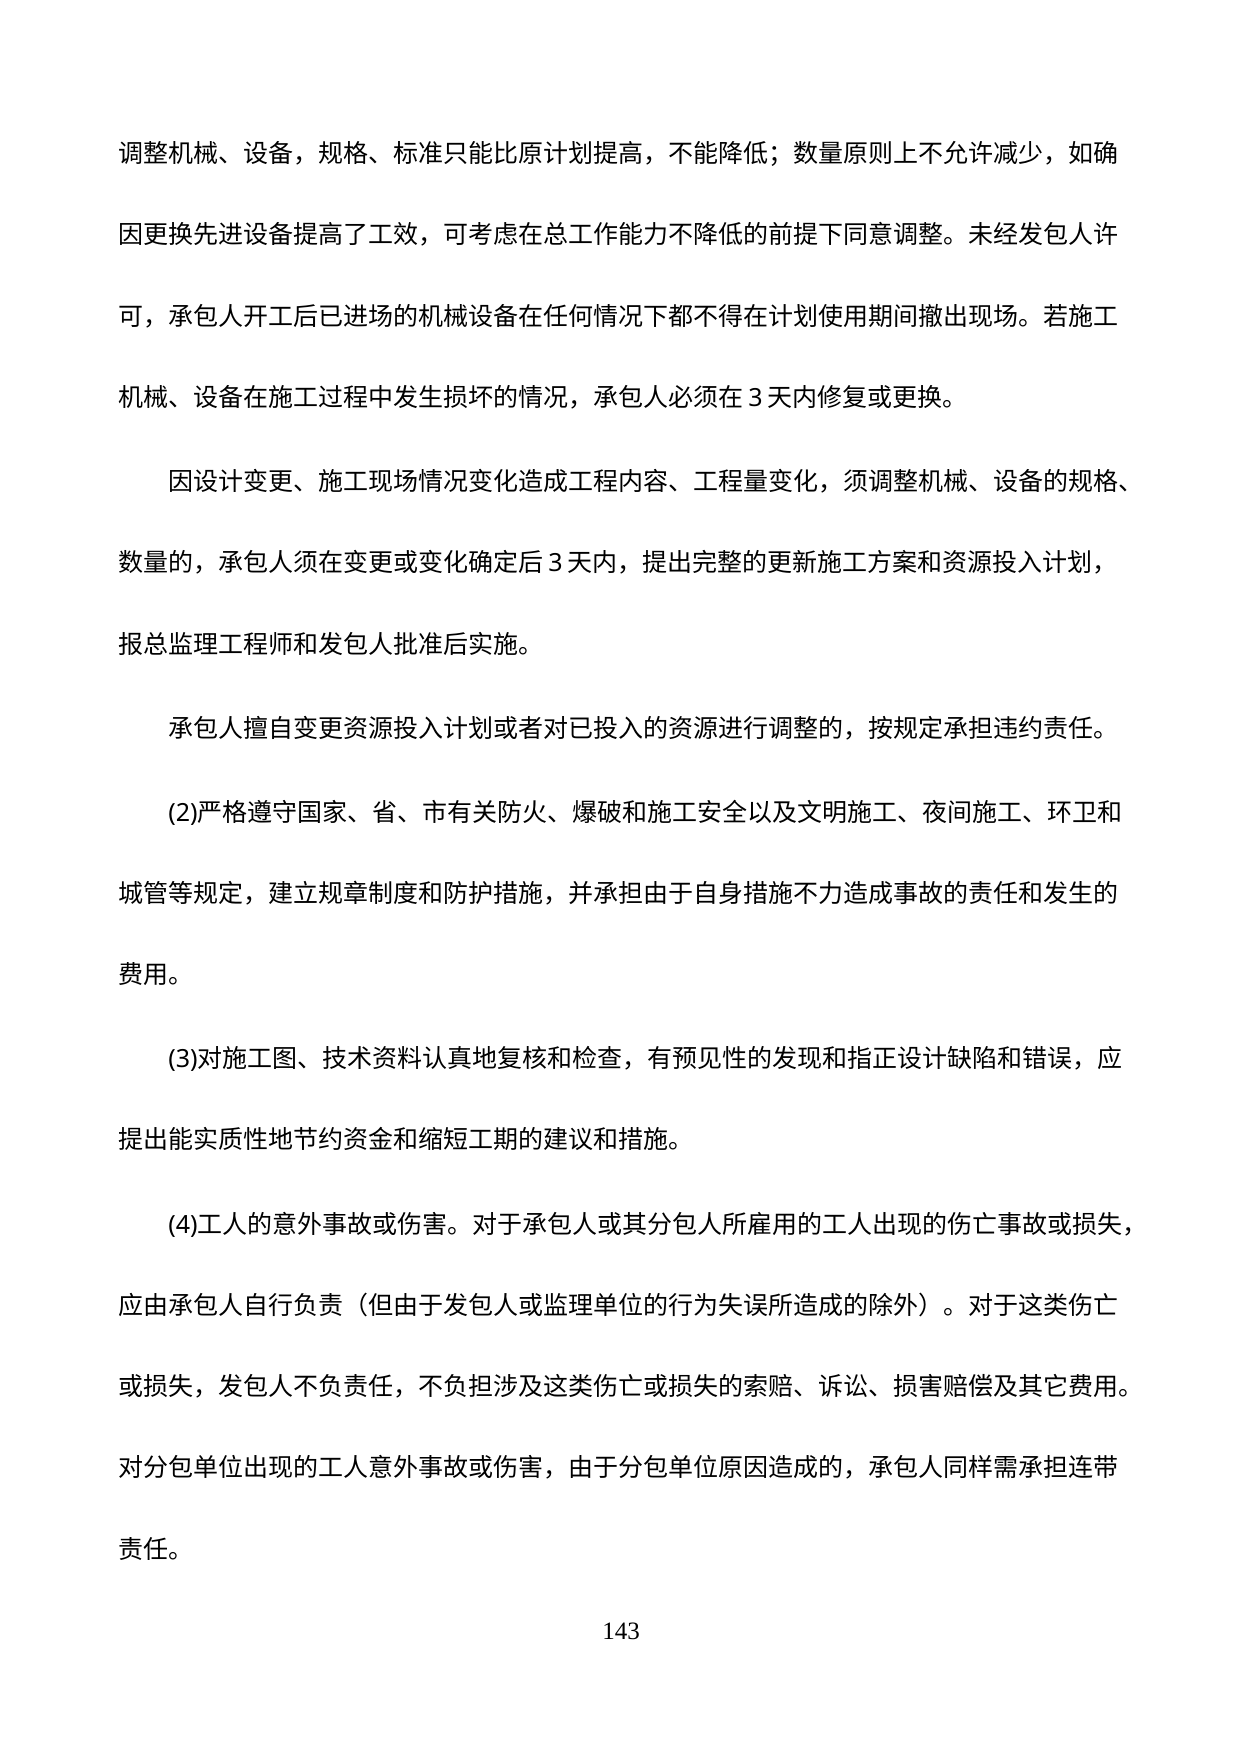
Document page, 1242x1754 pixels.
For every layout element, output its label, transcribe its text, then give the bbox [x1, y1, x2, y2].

text (2)严格遵守国家、省、市有关防火、爆破和施工安全以及文明施工、夜间施工、环卫和城管等规定，建立规章制度和防护措施，并承担由于自身措施不力造成事故的责任和发生的费用。 [118, 778, 1123, 1005]
text 因设计变更、施工现场情况变化造成工程内容、工程量变化，须调整机械、设备的规格、数量的，承包人须在变更或变化确定后3天内，提出完整的更新施工方案和资源投入计划，报总监理工程师和发包人批准后实施。 [118, 447, 1123, 675]
text 承包人擅自变更资源投入计划或者对已投入的资源进行调整的，按规定承担违约责任。 [118, 694, 1123, 759]
text (3)对施工图、技术资料认真地复核和检查，有预见性的发现和指正设计缺陷和错误，应提出能实质性地节约资金和缩短工期的建议和措施。 [118, 1024, 1123, 1171]
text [118, 119, 1123, 428]
text (4)工人的意外事故或伤害。对于承包人或其分包人所雇用的工人出现的伤亡事故或损失，应由承包人自行负责（但由于发包人或监理单位的行为失误所造成的除外）。对于这类伤亡或损失，发包人不负责任，不负担涉及这类伤亡或损失的索赔、诉讼、损害赔偿及其它费用。对分包单位出现的工人意外事故或伤害，由于分包单位原因造成的，承包人同样需承担连带责任。 [118, 1190, 1123, 1580]
